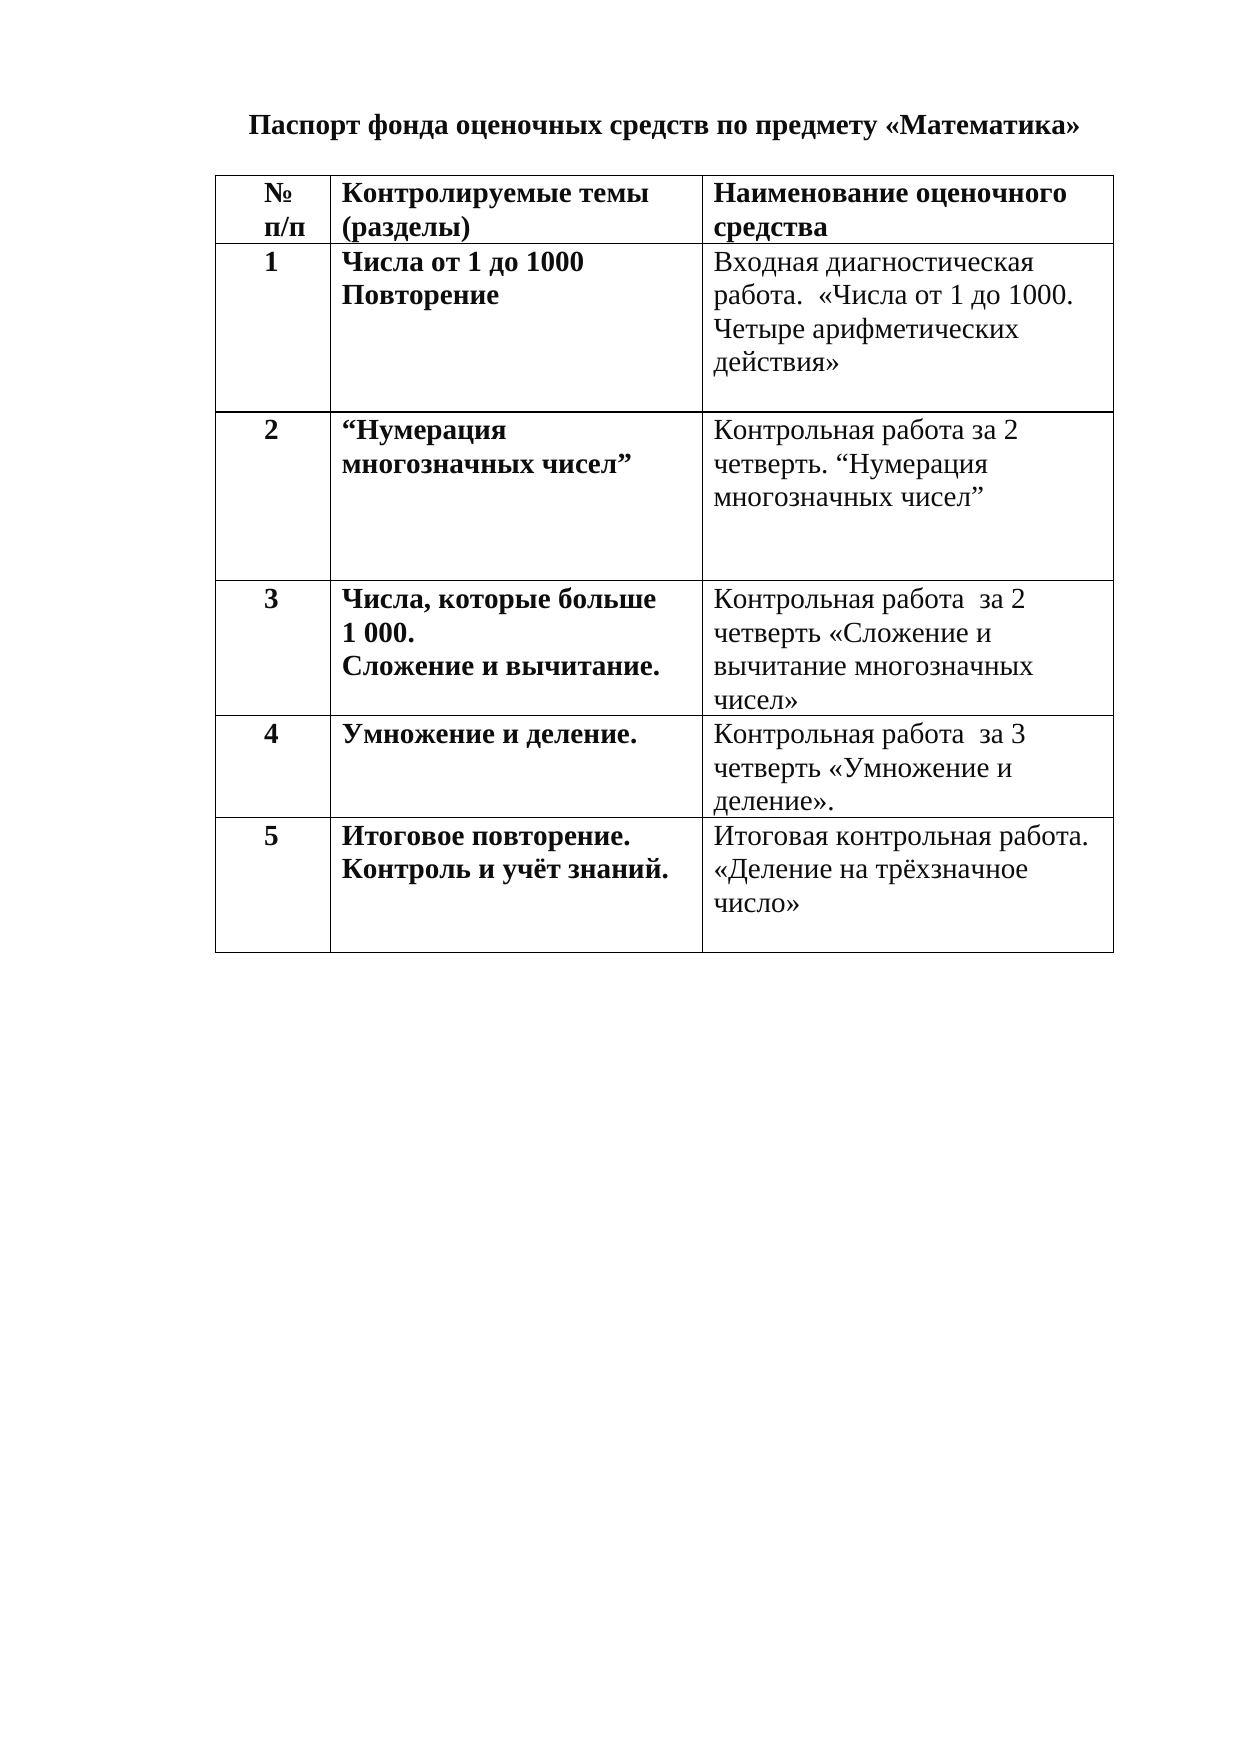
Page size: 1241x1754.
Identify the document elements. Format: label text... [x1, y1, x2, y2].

table_cell 3 [216, 581, 330, 715]
table_cell Умножение и деление. [331, 716, 702, 817]
table_cell Контрольная работа за 2 четверть «Сложение и вычитание многозначных чисел» [703, 581, 1113, 715]
table_cell 1 [216, 244, 330, 411]
table_cell 2 [216, 413, 330, 580]
table_cell Входная диагностическая работа. «Числа от 1 до 1000. Четыре арифметических действия» [703, 244, 1113, 411]
table_header № п/п [216, 176, 330, 243]
text Паспорт фонда оценочных средств по предмету «Математика» [177, 107, 1152, 141]
table_cell Итоговое повторение. Контроль и учёт знаний. [331, 818, 702, 952]
table_header Контролируемые темы (разделы) [331, 176, 702, 243]
table_cell 5 [216, 818, 330, 952]
table_cell Контрольная работа за 3 четверть «Умножение и деление». [703, 716, 1113, 817]
table_cell Контрольная работа за 2 четверть. “Нумерация многозначных чисел” [703, 413, 1113, 580]
table_header Наименование оценочного средства [703, 176, 1113, 243]
table_cell 4 [216, 716, 330, 817]
table_cell “Нумерация многозначных чисел” [331, 413, 702, 580]
table_cell Числа от 1 до 1000 Повторение [331, 244, 702, 411]
table_cell Числа, которые больше 1 000. Сложение и вычитание. [331, 581, 702, 715]
table_cell Итоговая контрольная работа. «Деление на трёхзначное число» [703, 818, 1113, 952]
